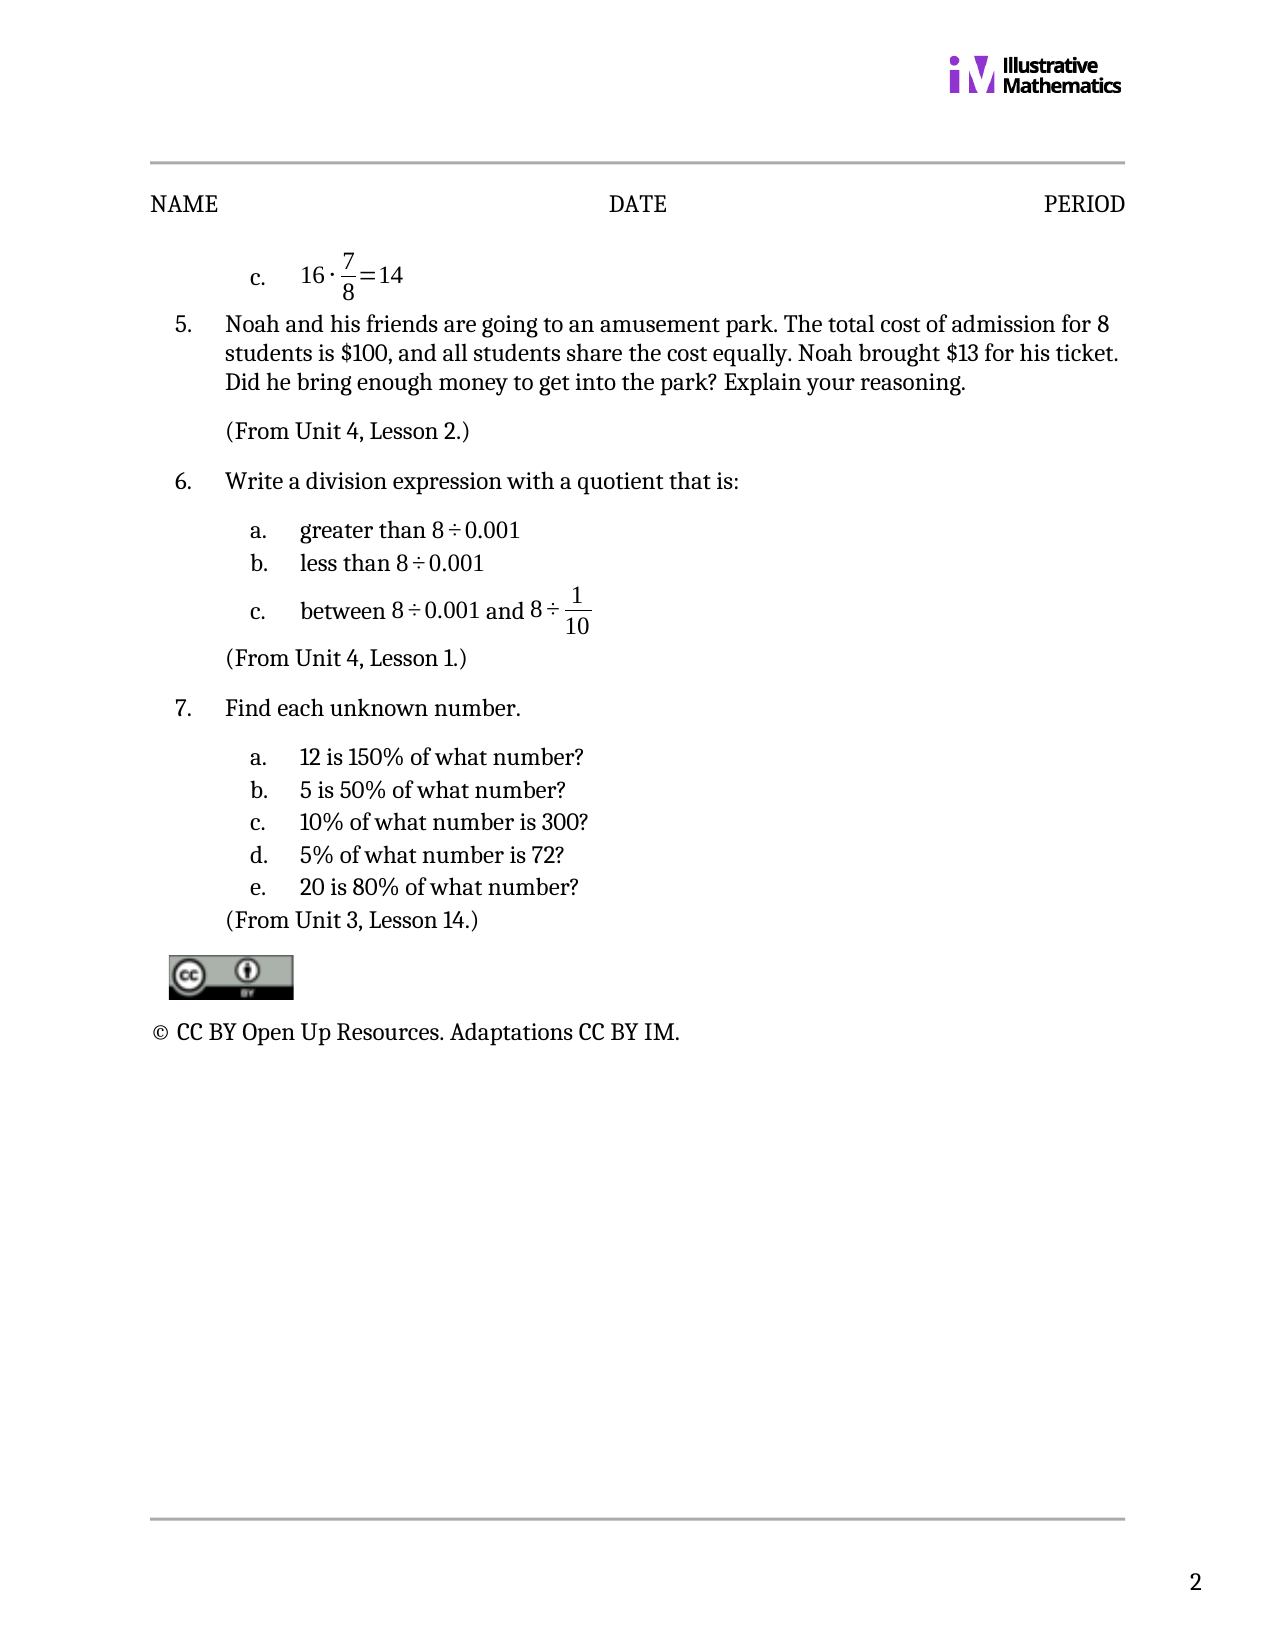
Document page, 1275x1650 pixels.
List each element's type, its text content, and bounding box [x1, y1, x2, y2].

list greater than [250, 516, 1125, 545]
list (From Unit 4, Lesson 2.) [175, 417, 1125, 446]
list 20 is 80% of what number? [250, 873, 1125, 902]
picture [168, 955, 294, 1000]
list Find each unknown number. [175, 694, 1125, 722]
list 10% of what number is 300? [250, 808, 1125, 837]
picture [949, 55, 1121, 93]
list 12 is 150% of what number? [250, 743, 1125, 772]
list (From Unit 4, Lesson 1.) [175, 644, 1125, 673]
list between and [250, 581, 1125, 640]
list 5% of what number is 72? [250, 841, 1125, 869]
list (From Unit 3, Lesson 14.) [175, 906, 1125, 934]
list Write a division expression with a quotient that is: [175, 467, 1125, 496]
list 5 is 50% of what number? [250, 776, 1125, 804]
list Noah and his friends are going to an amusement park. The total cost of admission for 8 students is $100, and all students share the cost equally. Noah brought $13 for his ticket. Did he bring enough money to get into the park? Explain your reasoning. [175, 310, 1125, 396]
text © CC BY Open Up Resources. Adaptations CC BY IM. [150, 1018, 1125, 1047]
list less than [250, 549, 1125, 578]
